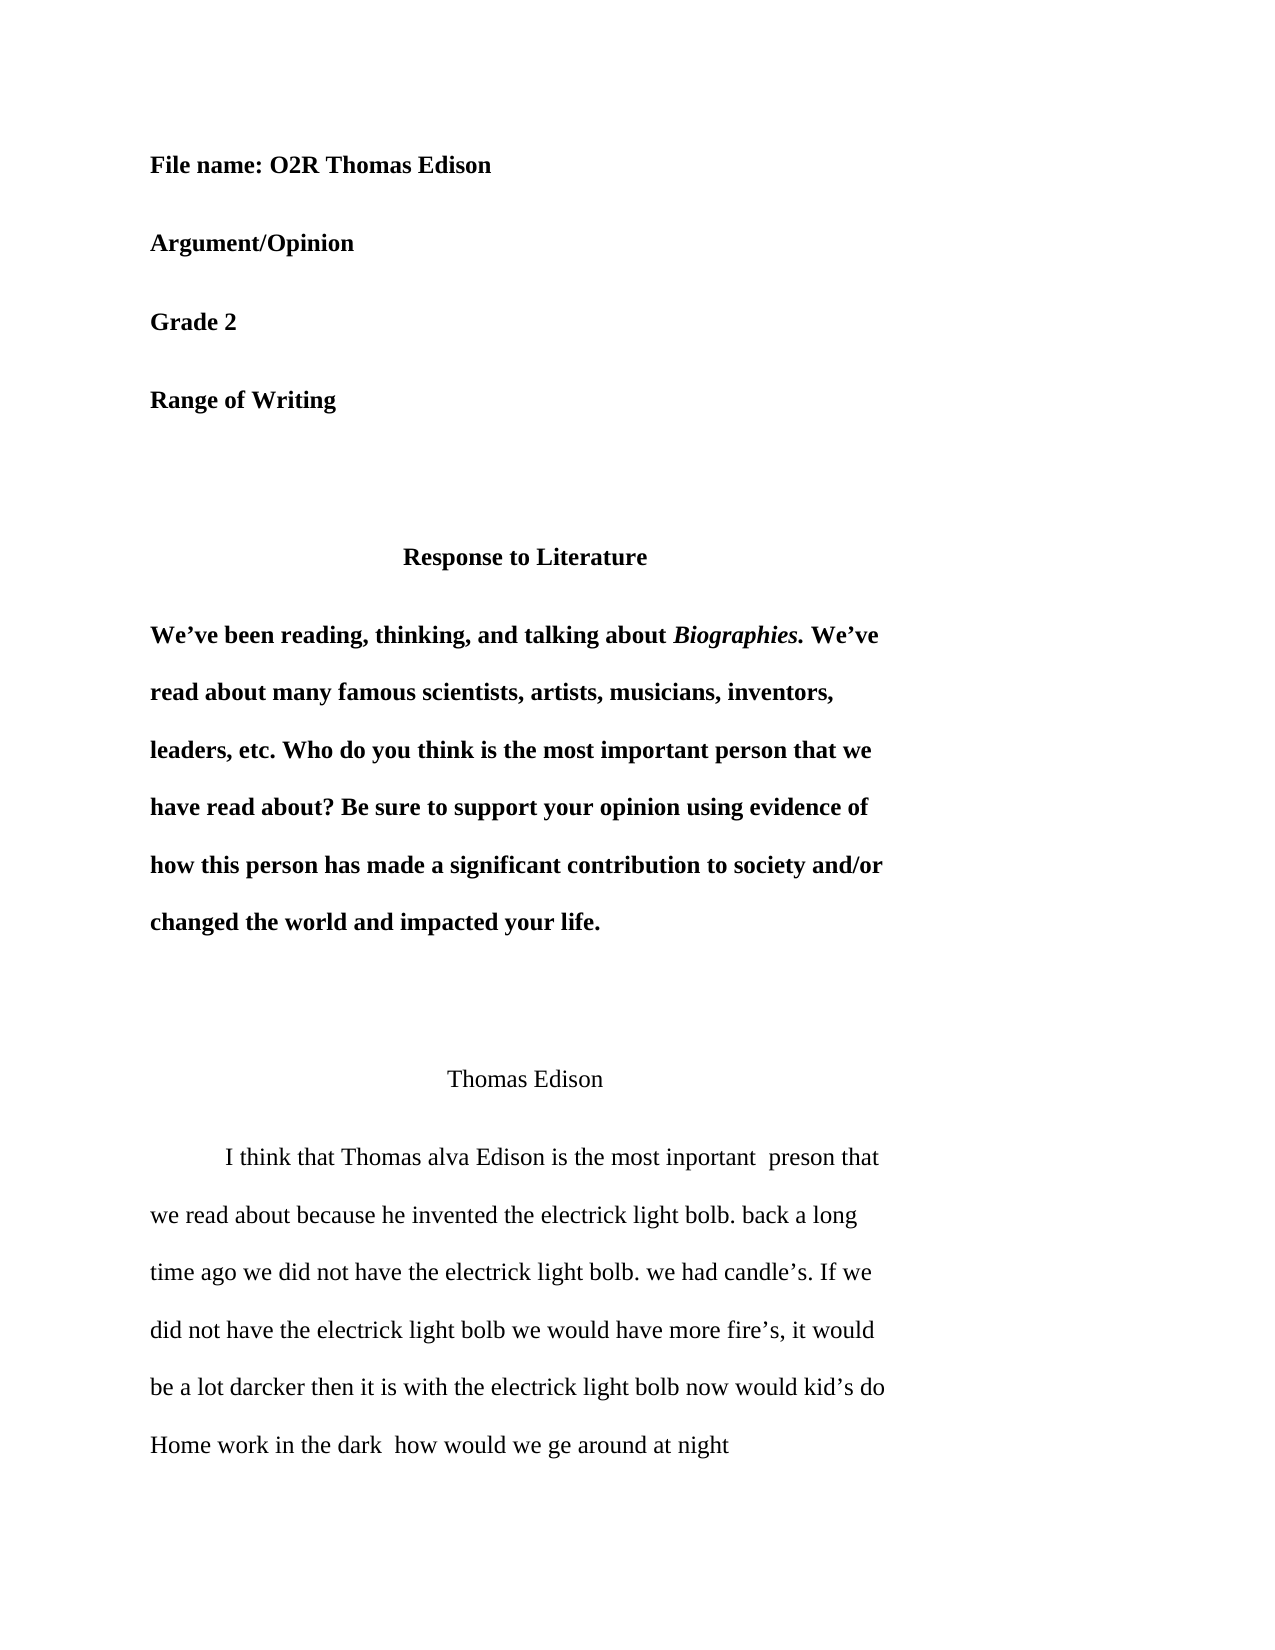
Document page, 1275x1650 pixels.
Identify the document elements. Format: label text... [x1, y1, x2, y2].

text Argument/Opinion [150, 228, 1125, 257]
text Response to Literature [150, 542, 900, 570]
text Thomas Edison [150, 1064, 900, 1093]
text Range of Writing [150, 385, 1125, 414]
text File name: O2R Thomas Edison [150, 150, 1125, 179]
text We’ve been reading, thinking, and talking about Biographies. We’ve read about many famous scientists, artists, musicians, inventors, leaders, etc. Who do you think is the most important person that we have read about? Be sure to support your opinion using evidence of how this person has made a significant contribution to society and/or changed the world and impacted your life. [150, 620, 900, 936]
text Grade 2 [150, 307, 1125, 335]
text I think that Thomas alva Edison is the most inportant preson that we read about because he invented the electrick light bolb. back a long time ago we did not have the electrick light bolb. we had candle’s. If we did not have the electrick light bolb we would have more fire’s, it would be a lot darcker then it is with the electrick light bolb now would kid’s do Home work in the dark how would we ge around at night [150, 1142, 900, 1459]
